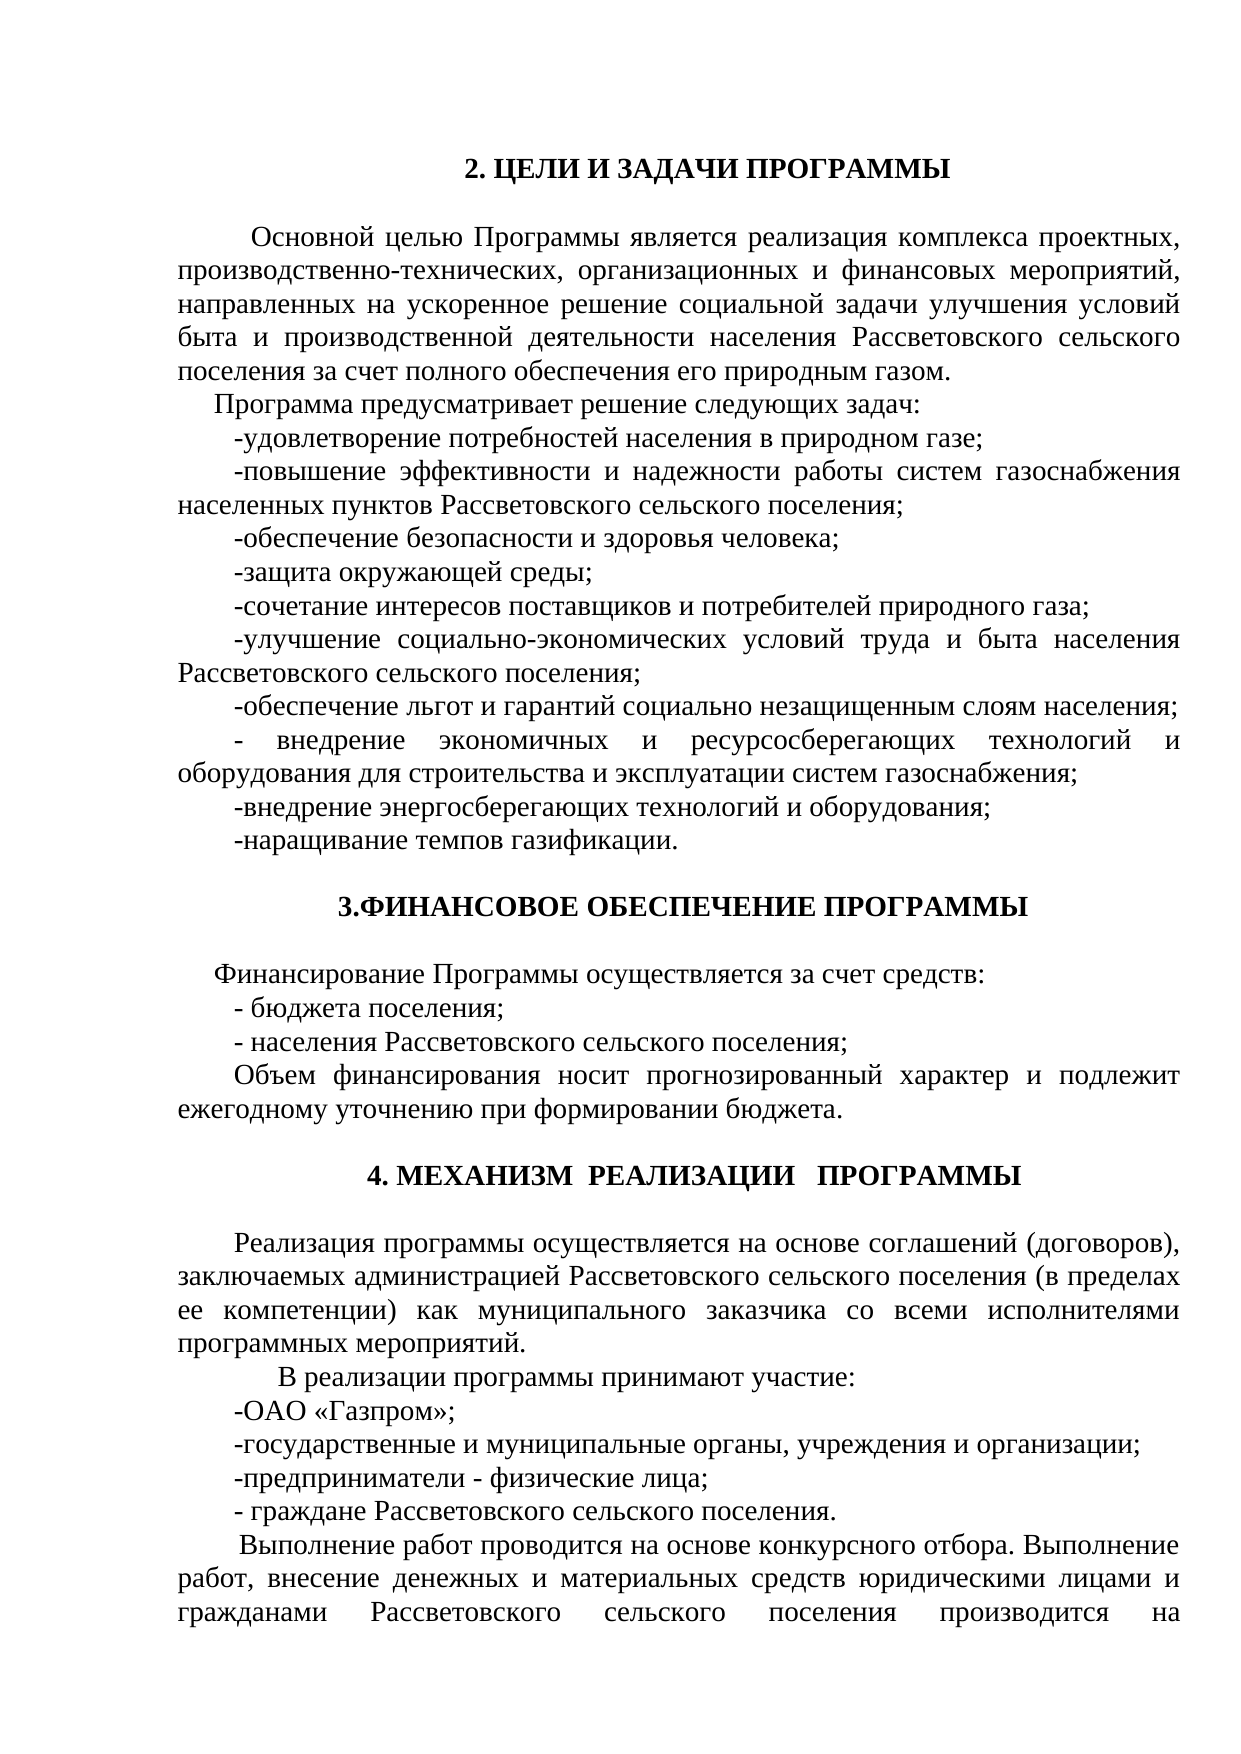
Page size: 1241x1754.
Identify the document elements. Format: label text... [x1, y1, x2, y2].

text - населения Рассветовского сельского поселения; [177, 1024, 1181, 1057]
text -внедрение энергосберегающих технологий и оборудования; [177, 789, 1181, 822]
text -государственные и муниципальные органы, учреждения и организации; [177, 1426, 1181, 1460]
text 4. МЕХАНИЗМ РЕАЛИЗАЦИИ ПРОГРАММЫ [177, 1158, 1181, 1191]
text -защита окружающей среды; [177, 554, 1181, 588]
text - внедрение экономичных и ресурсосберегающих технологий и оборудования для строительства и эксплуатации систем газоснабжения; [177, 722, 1181, 789]
text Программа предусматривает решение следующих задач: [177, 386, 1181, 420]
text -ОАО «Газпром»; [177, 1393, 1181, 1426]
text 2. ЦЕЛИ И ЗАДАЧИ ПРОГРАММЫ [177, 152, 1181, 185]
text - граждане Рассветовского сельского поселения. [177, 1493, 1181, 1527]
text -обеспечение льгот и гарантий социально незащищенным слоям населения; [177, 688, 1181, 722]
text -предприниматели - физические лица; [177, 1460, 1181, 1493]
text -улучшение социально-экономических условий труда и быта населения Рассветовского сельского поселения; [177, 621, 1181, 688]
text Основной целью Программы является реализация комплекса проектных, производственно-технических, организационных и финансовых мероприятий, направленных на ускоренное решение социальной задачи улучшения условий быта и производственной деятельности населения Рассветовского сельского поселения за счет полного обеспечения его природным газом. [177, 219, 1181, 386]
text 3.ФИНАНСОВОЕ ОБЕСПЕЧЕНИЕ ПРОГРАММЫ [177, 889, 1181, 923]
text -наращивание темпов газификации. [177, 822, 1181, 856]
text В реализации программы принимают участие: [177, 1359, 1181, 1393]
text Объем финансирования носит прогнозированный характер и подлежит ежегодному уточнению при формировании бюджета. [177, 1057, 1181, 1124]
text -сочетание интересов поставщиков и потребителей природного газа; [177, 588, 1181, 621]
text -повышение эффективности и надежности работы систем газоснабжения населенных пунктов Рассветовского сельского поселения; [177, 453, 1181, 521]
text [177, 1527, 1181, 1627]
text Реализация программы осуществляется на основе соглашений (договоров), заключаемых администрацией Рассветовского сельского поселения (в пределах ее компетенции) как муниципального заказчика со всеми исполнителями программных мероприятий. [177, 1225, 1181, 1359]
text - бюджета поселения; [177, 990, 1181, 1024]
text -удовлетворение потребностей населения в природном газе; [177, 420, 1181, 453]
text Финансирование Программы осуществляется за счет средств: [177, 957, 1181, 990]
text -обеспечение безопасности и здоровья человека; [177, 521, 1181, 554]
